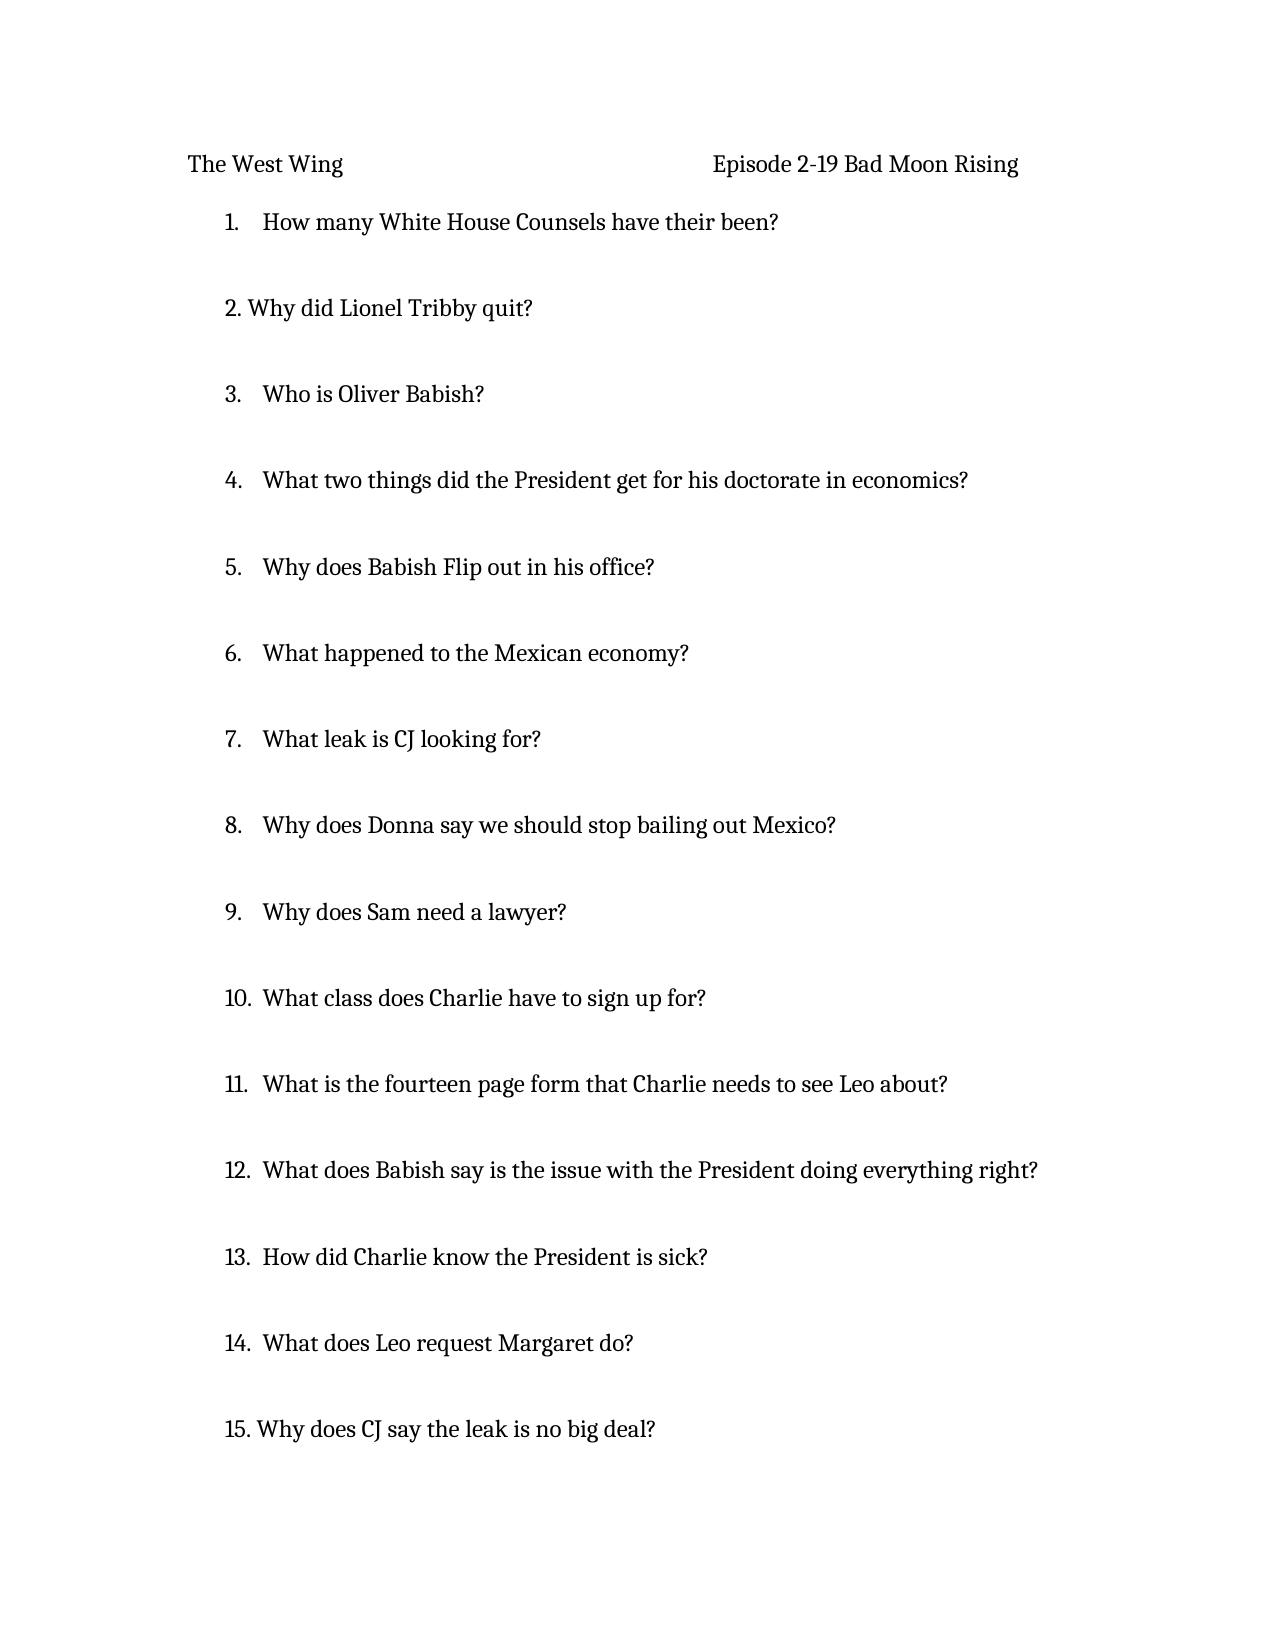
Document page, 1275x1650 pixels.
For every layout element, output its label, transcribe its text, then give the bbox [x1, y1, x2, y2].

list What does Leo request Margaret do? [225, 1329, 1087, 1357]
text 2. Why did Lionel Tribby quit? [225, 294, 1087, 322]
list What does Babish say is the issue with the President doing everything right? [225, 1156, 1087, 1185]
list Why does Donna say we should stop bailing out Mexico? [225, 811, 1087, 840]
list Why does Sam need a lawyer? [225, 897, 1087, 926]
list What happened to the Mexican economy? [225, 639, 1087, 667]
list What leak is CJ looking for? [225, 725, 1087, 754]
text 15. Why does CJ say the leak is no big deal? [225, 1415, 1087, 1444]
list Who is Oliver Babish? [225, 380, 1087, 409]
text The West Wing Episode 2-19 Bad Moon Rising [187, 150, 1087, 179]
list How many White House Counsels have their been? [225, 207, 1087, 236]
list What class does Charlie have to sign up for? [225, 984, 1087, 1012]
list What two things did the President get for his doctorate in economics? [225, 466, 1087, 495]
list Why does Babish Flip out in his office? [225, 552, 1087, 581]
list What is the fourteen page form that Charlie needs to see Leo about? [225, 1070, 1087, 1099]
list How did Charlie know the President is sick? [225, 1242, 1087, 1271]
